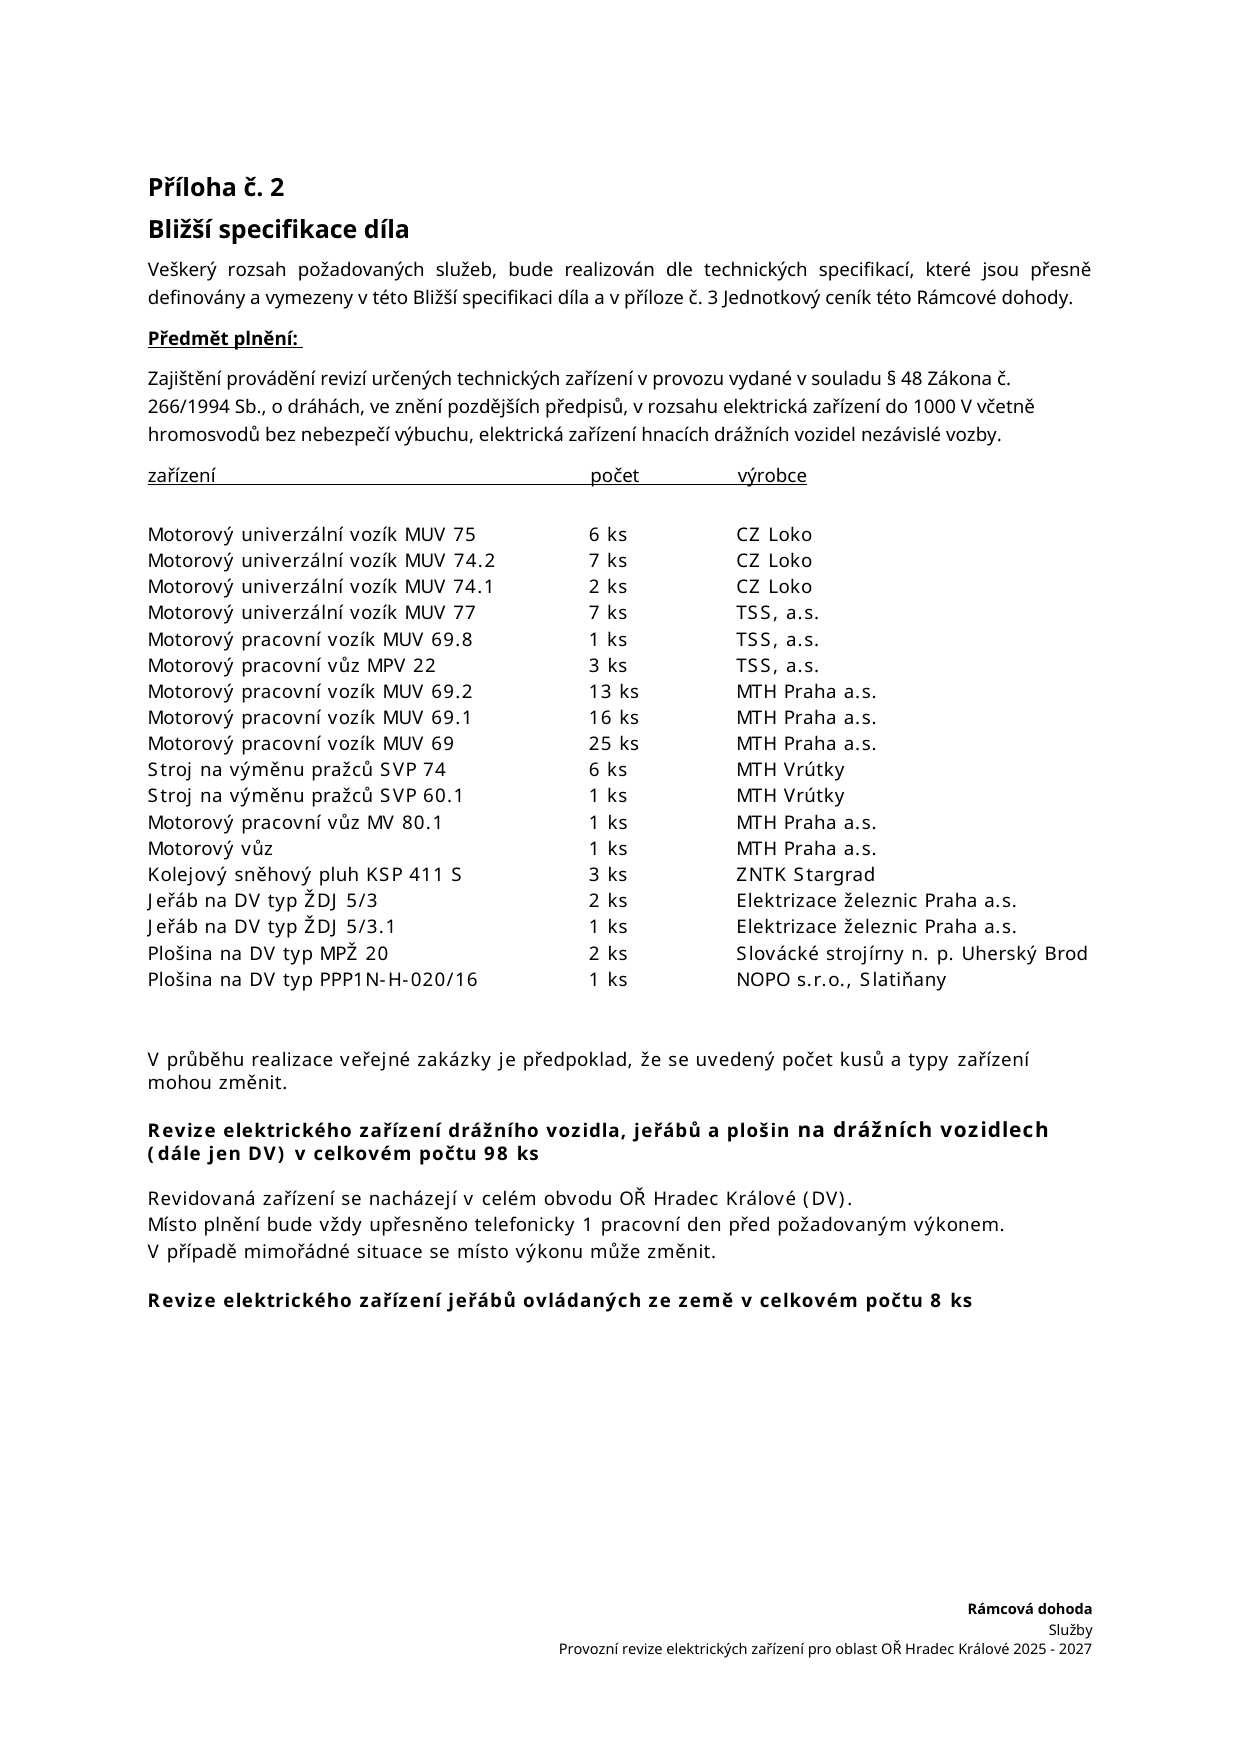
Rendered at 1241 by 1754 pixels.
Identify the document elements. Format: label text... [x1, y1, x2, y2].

text Předmět plnění: [148, 325, 1093, 350]
text Veškerý rozsah požadovaných služeb, bude realizován dle technických specifikací, které jsou přesně definovány a vymezeny v této Bližší specifikaci díla a v příloze č. 3 Jednotkový ceník této Rámcové dohody. [148, 256, 1093, 310]
text zařízení počet výrobce [148, 462, 1013, 487]
text Bližší specifikace díla [148, 215, 1093, 244]
text Zajištění provádění revizí určených technických zařízení v provozu vydané v souladu § 48 Zákona č. 266/1994 Sb., o dráhách, ve znění pozdějších předpisů, v rozsahu elektrická zařízení do 1000 V včetně hromosvodů bez nebezpečí výbuchu, elektrická zařízení hnacích drážních vozidel nezávislé vozby. [148, 365, 1093, 447]
text Příloha č. 2 [148, 173, 1093, 202]
